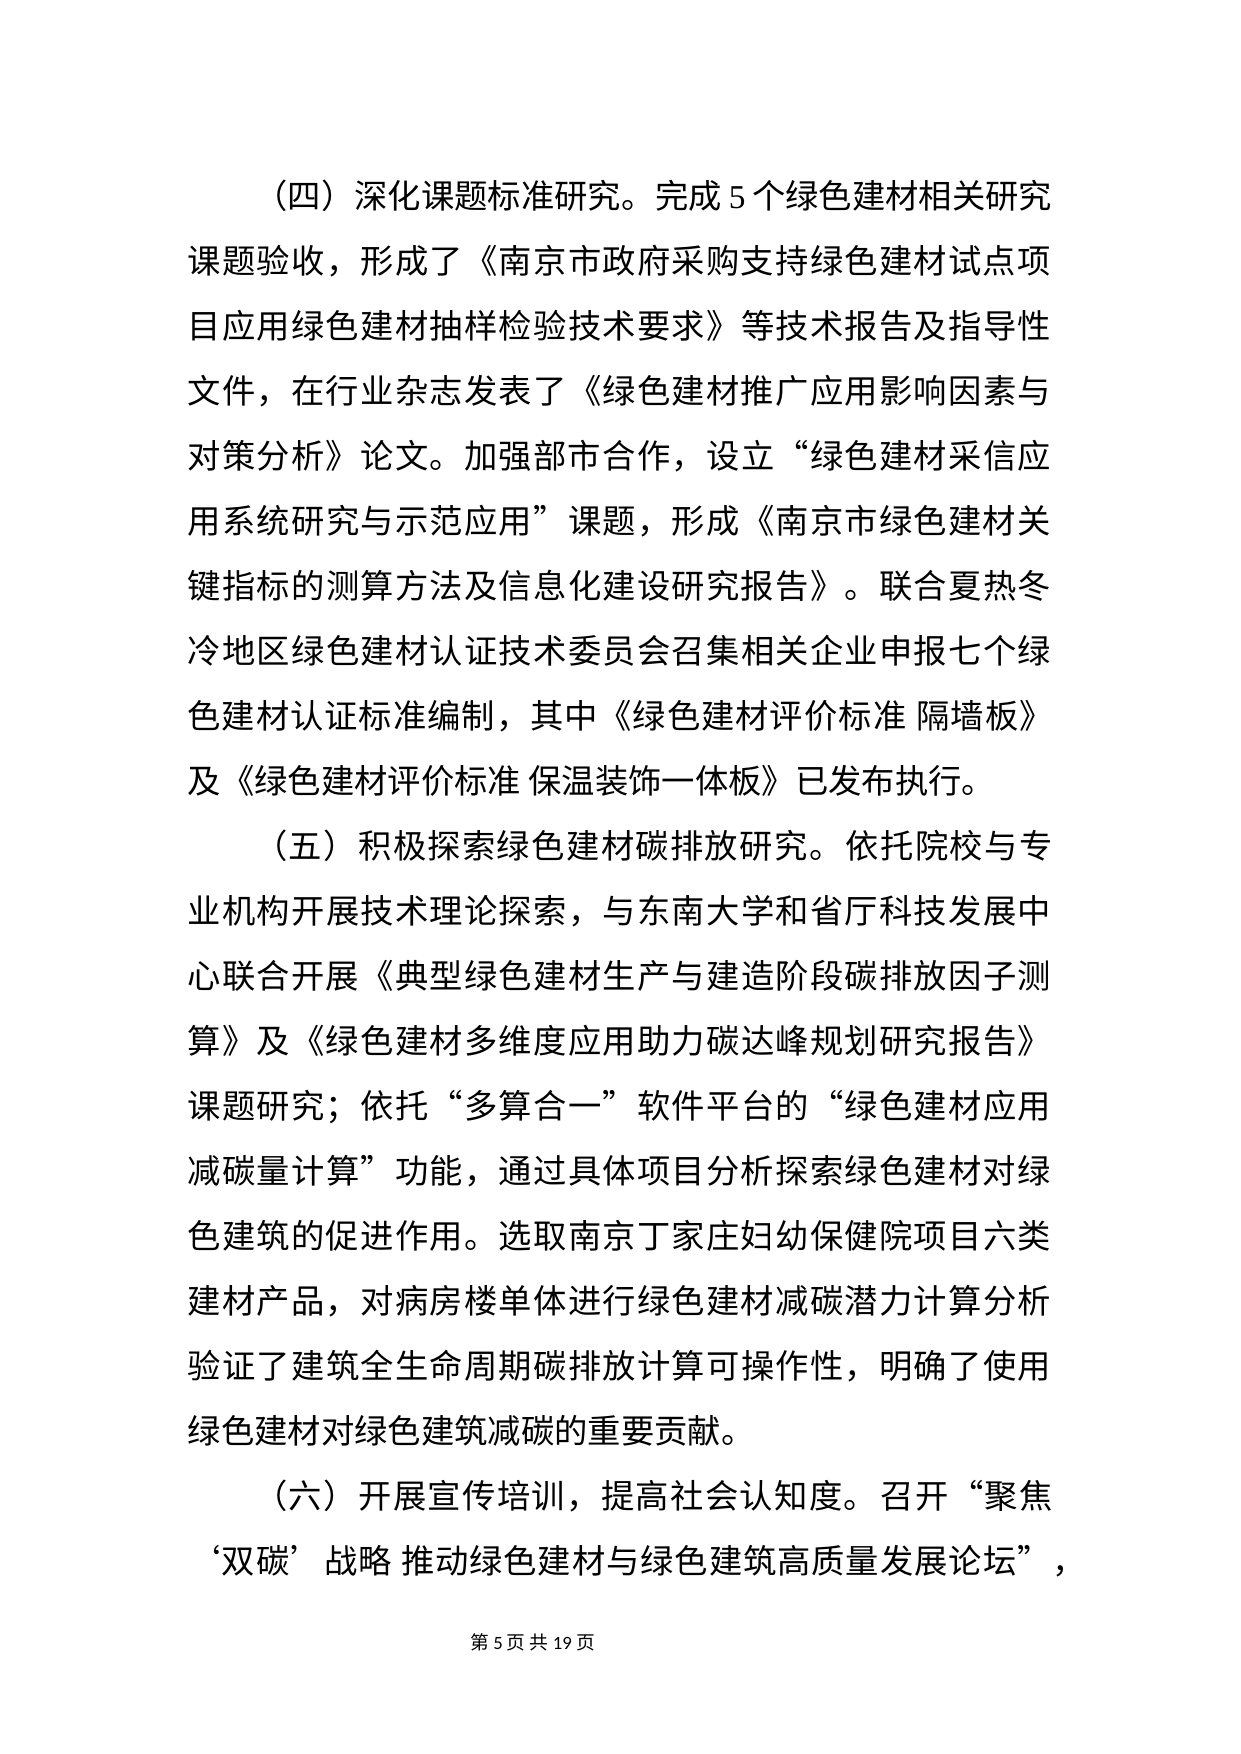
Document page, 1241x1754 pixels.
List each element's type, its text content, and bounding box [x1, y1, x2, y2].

text （四）深化课题标准研究。完成5个绿色建材相关研究课题验收，形成了《南京市政府采购支持绿色建材试点项目应用绿色建材抽样检验技术要求》等技术报告及指导性文件，在行业杂志发表了《绿色建材推广应用影响因素与对策分析》论文。加强部市合作，设立“绿色建材采信应用系统研究与示范应用”课题，形成《南京市绿色建材关键指标的测算方法及信息化建设研究报告》。联合夏热冬冷地区绿色建材认证技术委员会召集相关企业申报七个绿色建材认证标准编制，其中《绿色建材评价标准 隔墙板》及《绿色建材评价标准 保温装饰一体板》已发布执行。 [187, 162, 1053, 812]
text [187, 1462, 1053, 1592]
text （五）积极探索绿色建材碳排放研究。依托院校与专业机构开展技术理论探索，与东南大学和省厅科技发展中心联合开展《典型绿色建材生产与建造阶段碳排放因子测算》及《绿色建材多维度应用助力碳达峰规划研究报告》课题研究；依托“多算合一”软件平台的“绿色建材应用减碳量计算”功能，通过具体项目分析探索绿色建材对绿色建筑的促进作用。选取南京丁家庄妇幼保健院项目六类建材产品，对病房楼单体进行绿色建材减碳潜力计算分析，验证了建筑全生命周期碳排放计算可操作性，明确了使用绿色建材对绿色建筑减碳的重要贡献。 [187, 812, 1053, 1462]
